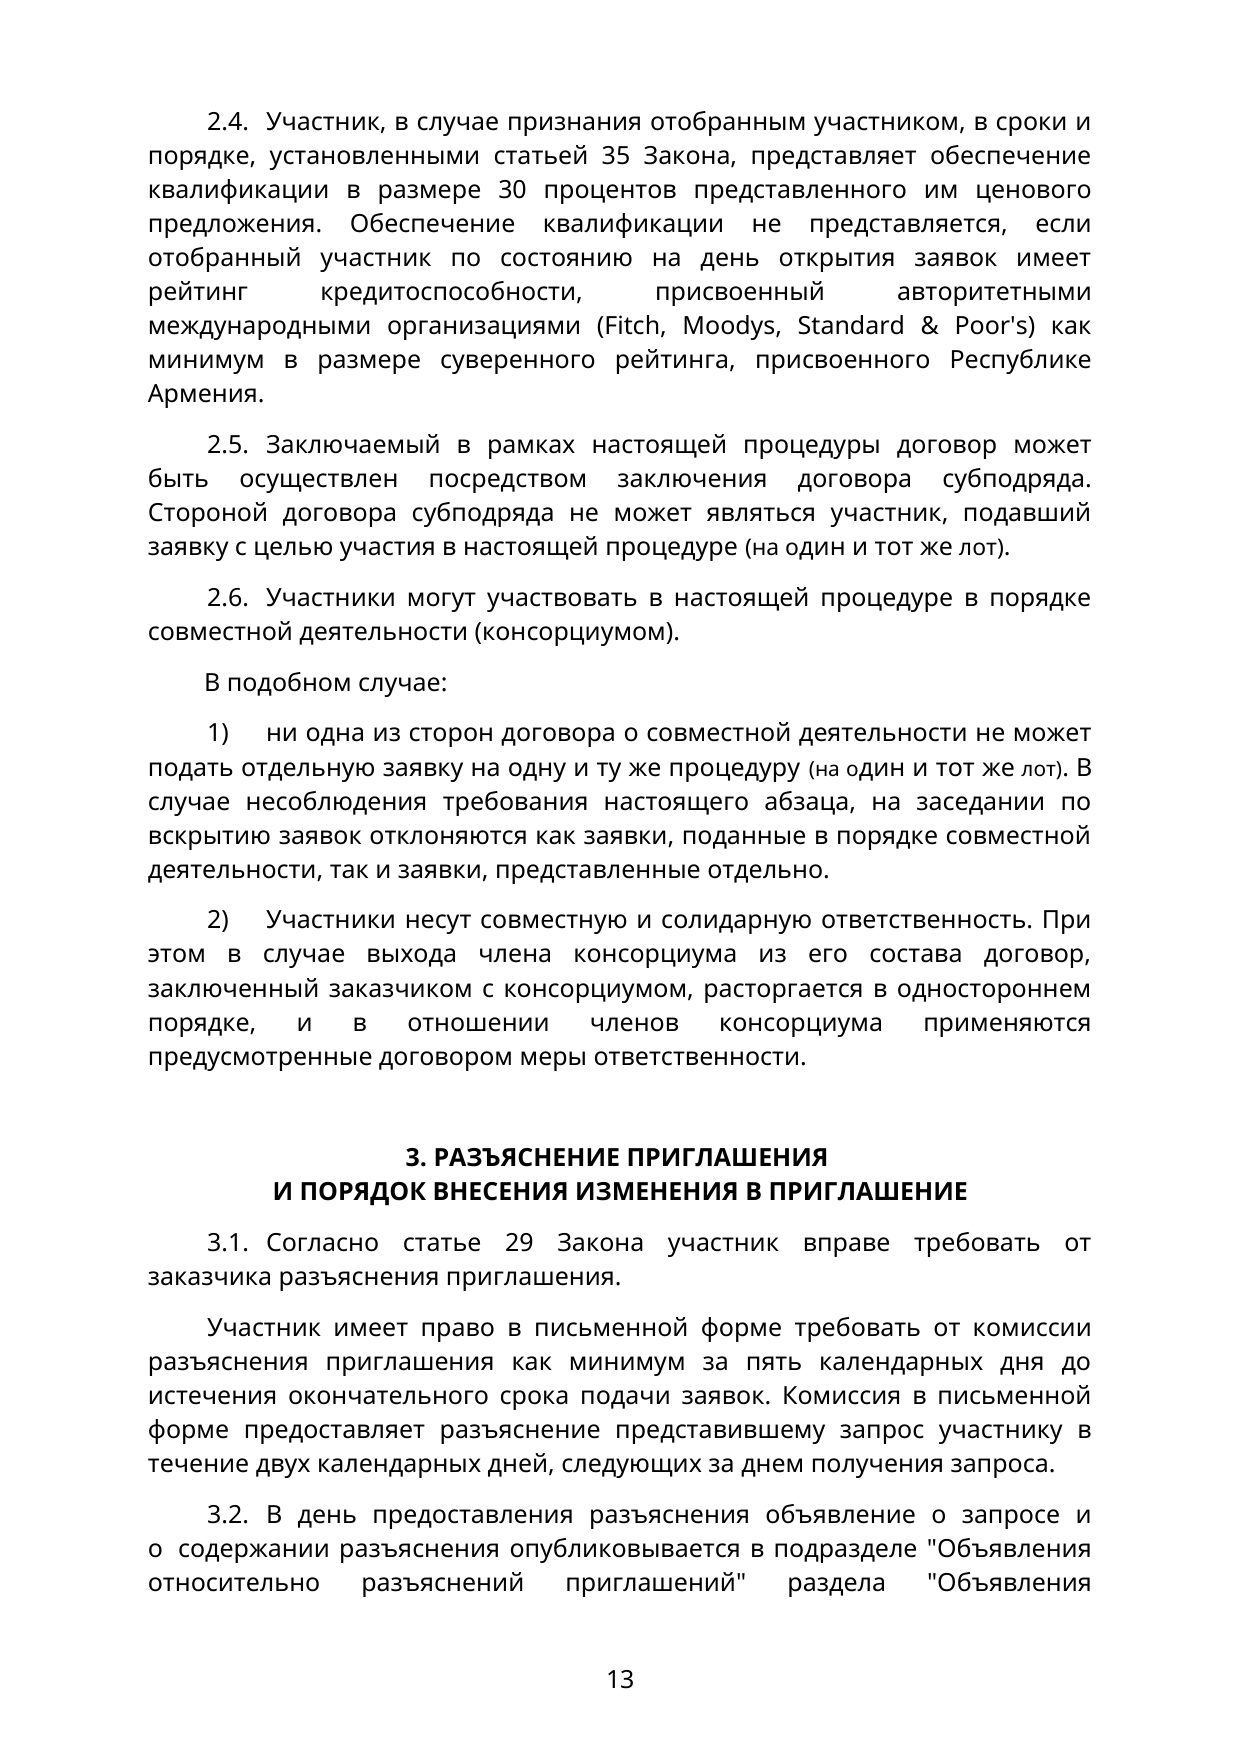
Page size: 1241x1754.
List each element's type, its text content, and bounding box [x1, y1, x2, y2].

text 2.6. Участники могут участвовать в настоящей процедуре в порядке совместной деятельности (консорциумом). [148, 579, 1092, 648]
text 3. РАЗЪЯСНЕНИЕ ПРИГЛАШЕНИЯ И ПОРЯДОК ВНЕСЕНИЯ ИЗМЕНЕНИЯ В ПРИГЛАШЕНИЕ [148, 1140, 1092, 1208]
text 3.1. Согласно статье 29 Закона участник вправе требовать от заказчика разъяснения приглашения. [148, 1224, 1092, 1293]
text 1) ни одна из сторон договора о совместной деятельности не может подать отдельную заявку на одну и ту же процедуру (на один и тот же лот). В случае несоблюдения требования настоящего абзаца, на заседании по вскрытию заявок отклоняются как заявки, поданные в порядке совместной деятельности, так и заявки, представленные отдельно. [148, 715, 1092, 885]
text Участник имеет право в письменной форме требовать от комиссии разъяснения приглашения как минимум за пять календарных дня до истечения окончательного срока подачи заявок. Комиссия в письменной форме предоставляет разъяснение представившему запрос участнику в течение двух календарных дней, следующих за днем получения запроса. [148, 1309, 1092, 1480]
text В подобном случае: [148, 664, 1092, 698]
text 2.4. Участник, в случае признания отобранным участником, в сроки и порядке, установленными статьей 35 Закона, представляет обеспечение квалификации в размере 30 процентов представленного им ценового предложения. Обеспечение квалификации не представляется, если отобранный участник по состоянию на день открытия заявок имеет рейтинг кредитоспособности, присвоенный авторитетными международными организациями (Fitch, Moodys, Standard & Poor's) как минимум в размере суверенного рейтинга, присвоенного Республике Армения. [148, 103, 1092, 410]
text 2) Участники несут совместную и солидарную ответственность. При этом в случае выхода члена консорциума из его состава договор, заключенный заказчиком с консорциумом, расторгается в одностороннем порядке, и в отношении членов консорциума применяются предусмотренные договором меры ответственности. [148, 902, 1092, 1072]
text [148, 1496, 1092, 1599]
text 2.5. Заключаемый в рамках настоящей процедуры договор может быть осуществлен посредством заключения договора субподряда. Стороной договора субподряда не может являться участник, подавший заявку с целью участия в настоящей процедуре (на один и тот же лот). [148, 427, 1092, 563]
